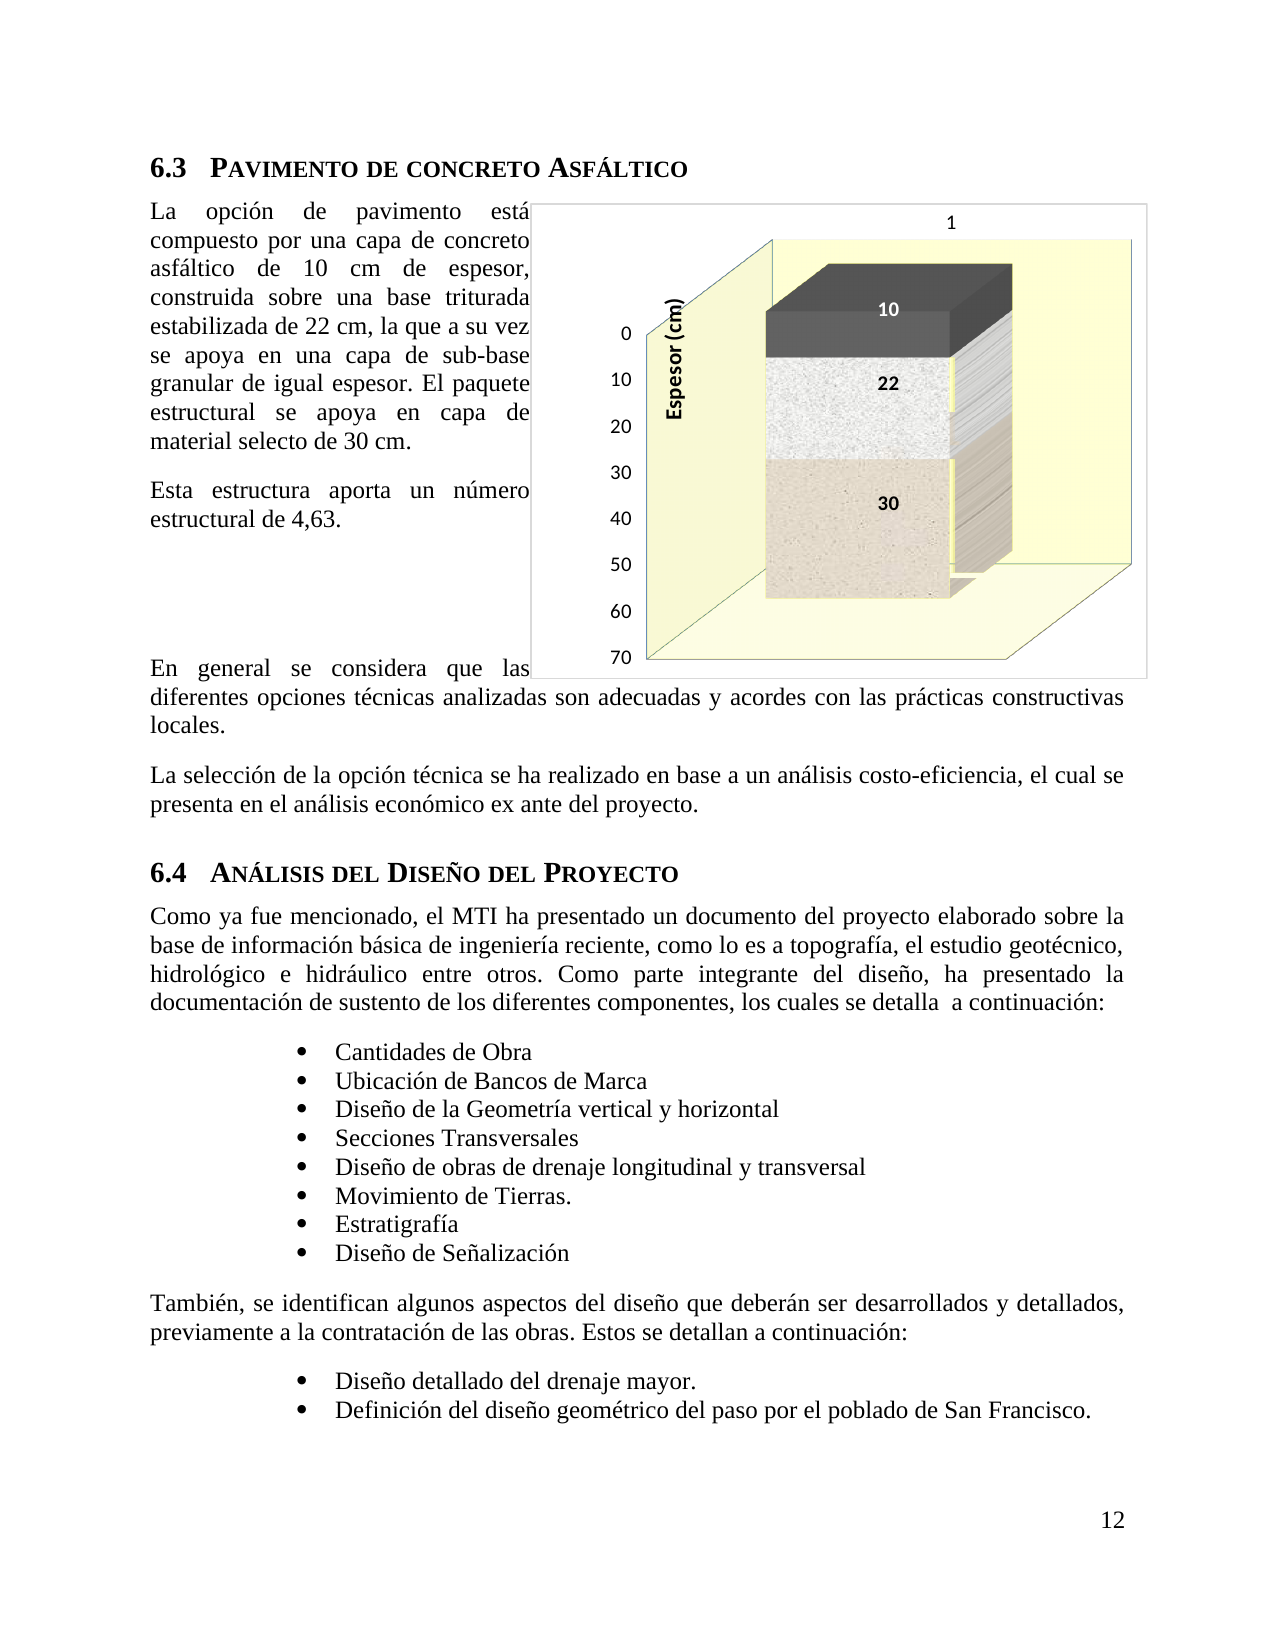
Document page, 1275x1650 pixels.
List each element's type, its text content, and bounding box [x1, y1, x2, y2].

list Diseño de obras de drenaje longitudinal y transversal [297, 1152, 1125, 1181]
list Definición del diseño geométrico del paso por el poblado de San Francisco. [297, 1395, 1125, 1424]
text La opción de pavimento está compuesto por una capa de concreto asfáltico de 10 cm de espesor, construida sobre una base triturada estabilizada de 22 cm, la que a su vez se apoya en una capa de sub-base granular de igual espesor. El paquete estructural se apoya en capa de material selecto de 30 cm. [150, 196, 1125, 455]
text También, se identifican algunos aspectos del diseño que deberán ser desarrollados y detallados, previamente a la contratación de las obras. Estos se detallan a continuación: [150, 1288, 1125, 1345]
text Esta estructura aporta un número estructural de 4,63. [150, 476, 530, 533]
text Como ya fue mencionado, el MTI ha presentado un documento del proyecto elaborado sobre la base de información básica de ingeniería reciente, como lo es a topografía, el estudio geotécnico, hidrológico e hidráulico entre otros. Como parte integrante del diseño, ha presentado la documentación de sustento de los diferentes componentes, los cuales se detalla a continuación: [150, 901, 1125, 1016]
list Secciones Transversales [297, 1123, 1125, 1152]
subtitle Análisis del Diseño del Proyecto [150, 855, 1125, 889]
list Ubicación de Bancos de Marca [297, 1066, 1125, 1094]
list Cantidades de Obra [297, 1037, 1125, 1066]
picture [766, 311, 1012, 598]
picture [950, 578, 975, 597]
text En general se considera que las diferentes opciones técnicas analizadas son adecuadas y acordes con las prácticas constructivas locales. [150, 653, 1125, 739]
text La selección de la opción técnica se ha realizado en base a un análisis costo-eficiencia, el cual se presenta en el análisis económico ex ante del proyecto. [150, 760, 1125, 818]
list Estratigrafía [297, 1209, 1125, 1238]
list Movimiento de Tierras. [297, 1181, 1125, 1209]
list Diseño de Señalización [297, 1238, 1125, 1267]
subtitle Pavimento de concreto Asfáltico [150, 150, 1125, 183]
list Diseño de la Geometría vertical y horizontal [297, 1094, 1125, 1123]
list Diseño detallado del drenaje mayor. [297, 1366, 1125, 1395]
